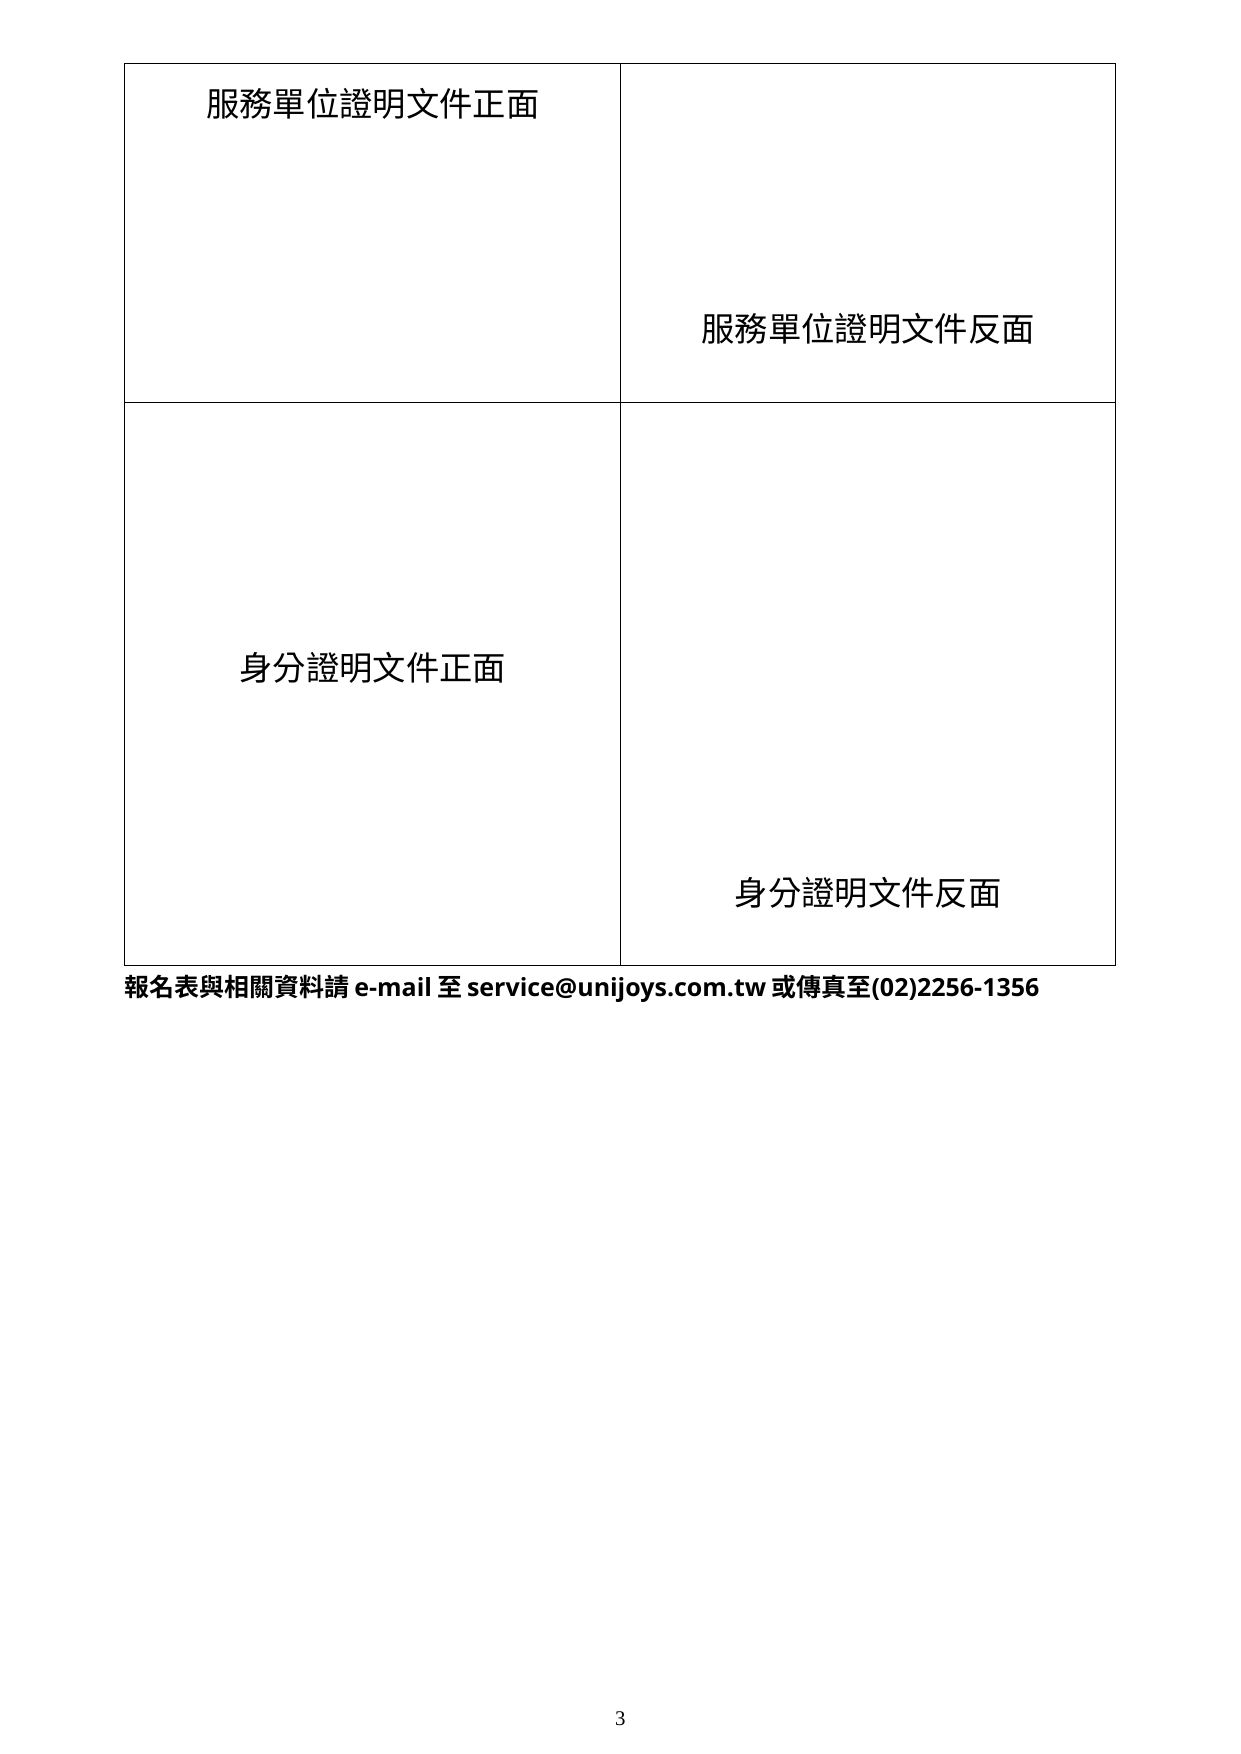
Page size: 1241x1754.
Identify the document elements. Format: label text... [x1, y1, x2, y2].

table_header 服務單位證明文件反面 [621, 64, 1115, 402]
table_cell 身分證明文件正面 [125, 403, 620, 965]
table_header 服務單位證明文件正面 [125, 64, 620, 402]
table_cell 身分證明文件反面 [621, 403, 1115, 965]
text 報名表與相關資料請e-mail至service@unijoys.com.tw或傳真至(02)2256-1356 [124, 966, 1116, 1004]
